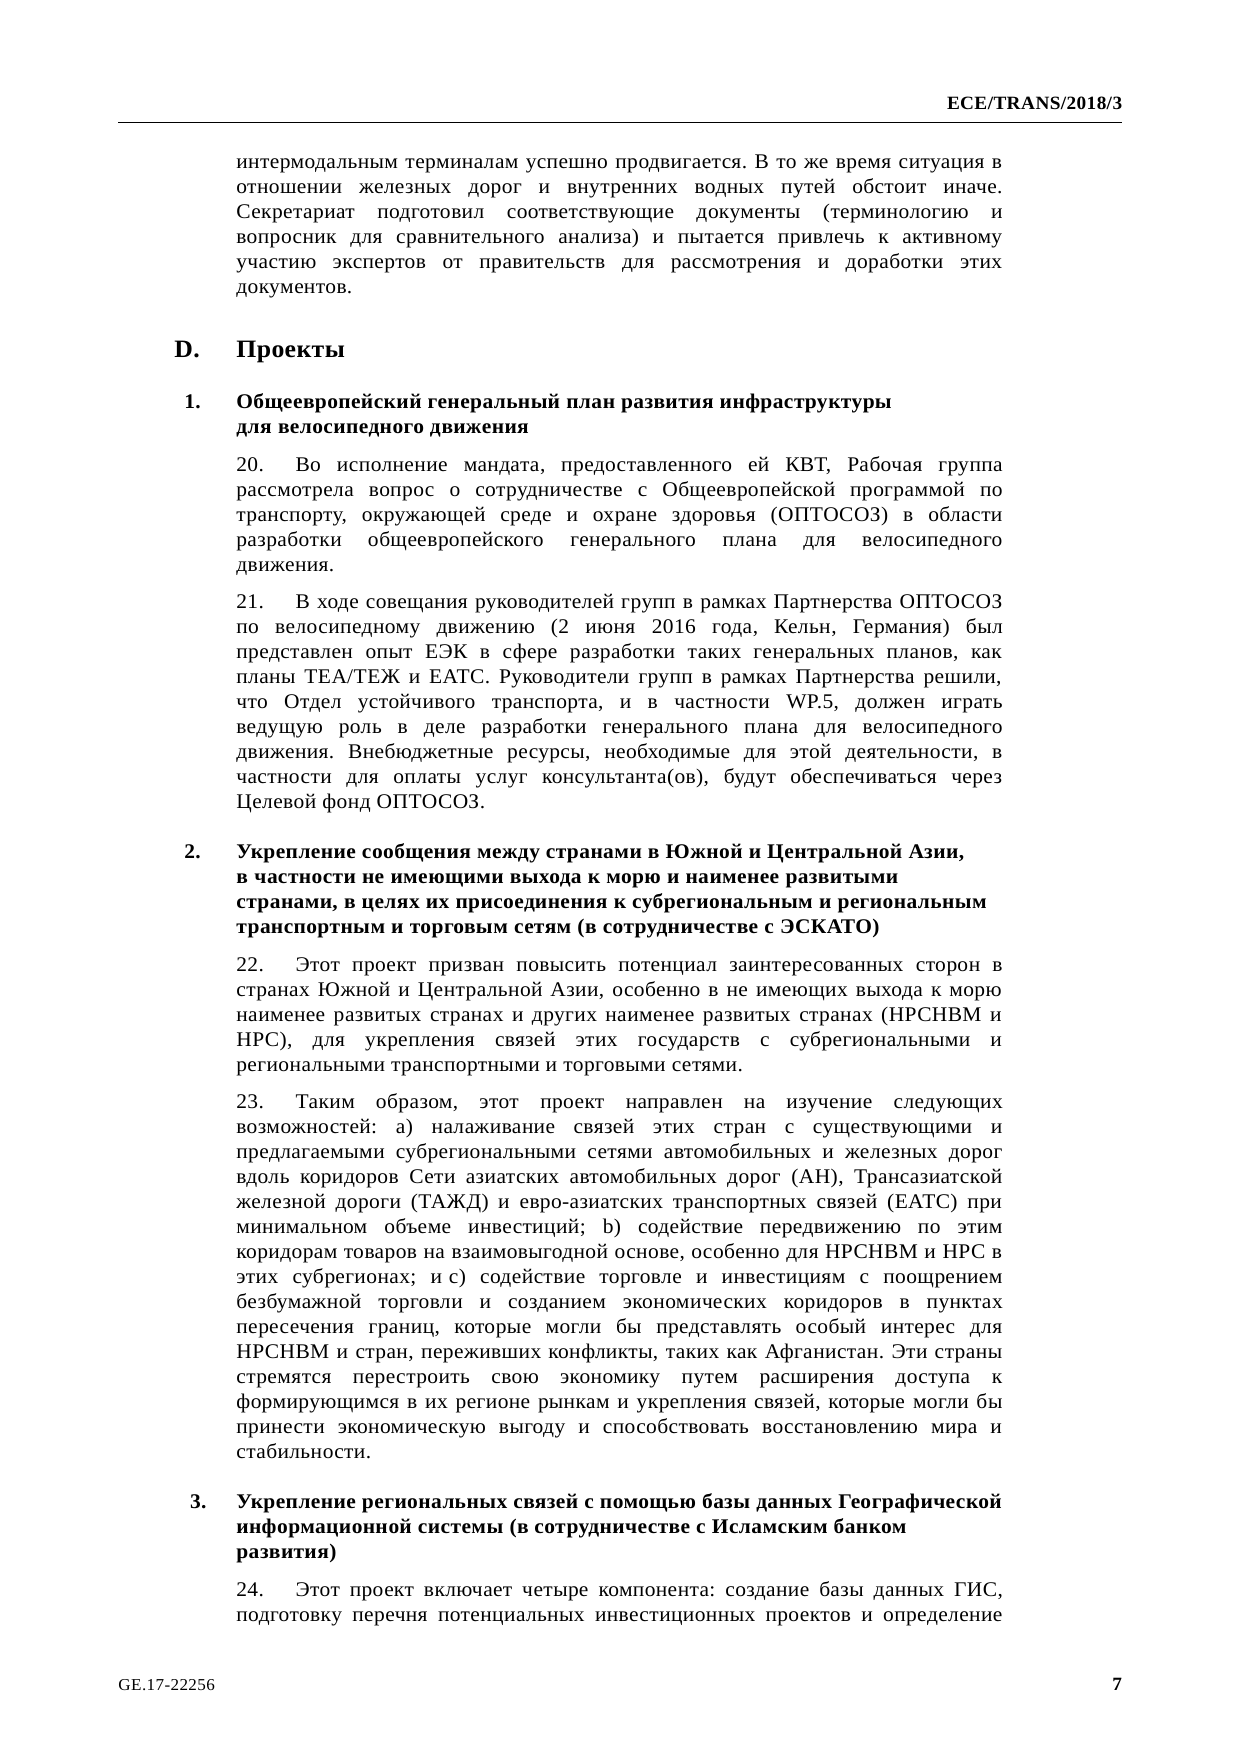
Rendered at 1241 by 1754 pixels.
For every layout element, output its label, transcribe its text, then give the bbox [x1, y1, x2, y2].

text 22. Этот проект призван повысить потенциал заинтересованных сторон в странах Южной и Центральной Азии, особенно в не имеющих выхода к морю наименее развитых странах и других наименее развитых странах (НРСНВМ и НРС), для укрепления связей этих государств с субрегиональными и региональными транспортными и торговыми сетями. [236, 951, 1004, 1076]
text 3. Укрепление региональных связей с помощью базы данных Географической информационной системы (в сотрудничестве с Исламским банком развития) [118, 1488, 1004, 1563]
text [236, 1576, 1004, 1626]
text 23. Таким образом, этот проект направлен на изучение следующих возможностей: a) налаживание связей этих стран с существующими и предлагаемыми субрегиональными сетями автомобильных и железных дорог вдоль коридоров Сети азиатских автомобильных дорог (AH), Трансазиатской железной дороги (ТАЖД) и евро-азиатских транспортных связей (ЕАТС) при минимальном объеме инвестиций; b) содействие передвижению по этим коридорам товаров на взаимовыгодной основе, особенно для НРСНВМ и НРС в этих субрегионах; и c) содействие торговле и инвестициям с поощрением безбумажной торговли и созданием экономических коридоров в пунктах пересечения границ, которые могли бы представлять особый интерес для НРСНВМ и стран, переживших конфликты, таких как Афганистан. Эти страны стремятся перестроить свою экономику путем расширения доступа к формирующимся в их регионе рынкам и укрепления связей, которые могли бы принести экономическую выгоду и способствовать восстановлению мира и стабильности. [236, 1088, 1004, 1463]
text 1. Общеевропейский генеральный план развития инфраструктуры для велосипедного движения [118, 388, 1004, 438]
text D. Проекты [118, 335, 1004, 363]
text 21. В ходе совещания руководителей групп в рамках Партнерства ОПТОСОЗ по велосипедному движению (2 июня 2016 года, Кельн, Германия) был представлен опыт ЕЭК в сфере разработки таких генеральных планов, как планы ТЕА/ТЕЖ и ЕАТС. Руководители групп в рамках Партнерства решили, что Отдел устойчивого транспорта, и в частности WP.5, должен играть ведущую роль в деле разработки генерального плана для велосипедного движения. Внебюджетные ресурсы, необходимые для этой деятельности, в частности для оплаты услуг консультанта(ов), будут обеспечиваться через Целевой фонд ОПТОСОЗ. [236, 588, 1004, 813]
text 2. Укрепление сообщения между странами в Южной и Центральной Азии, в частности не имеющими выхода к морю и наименее развитыми странами, в целях их присоединения к субрегиональным и региональным транспортным и торговым сетям (в сотрудничестве с ЭСКАТО) [118, 838, 1004, 938]
text 20. Во исполнение мандата, предоставленного ей КВТ, Рабочая группа рассмотрела вопрос о сотрудничестве с Общеевропейской программой по транспорту, окружающей среде и охране здоровья (ОПТОСОЗ) в области разработки общеевропейского генерального плана для велосипедного движения. [236, 451, 1004, 576]
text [236, 148, 1004, 298]
